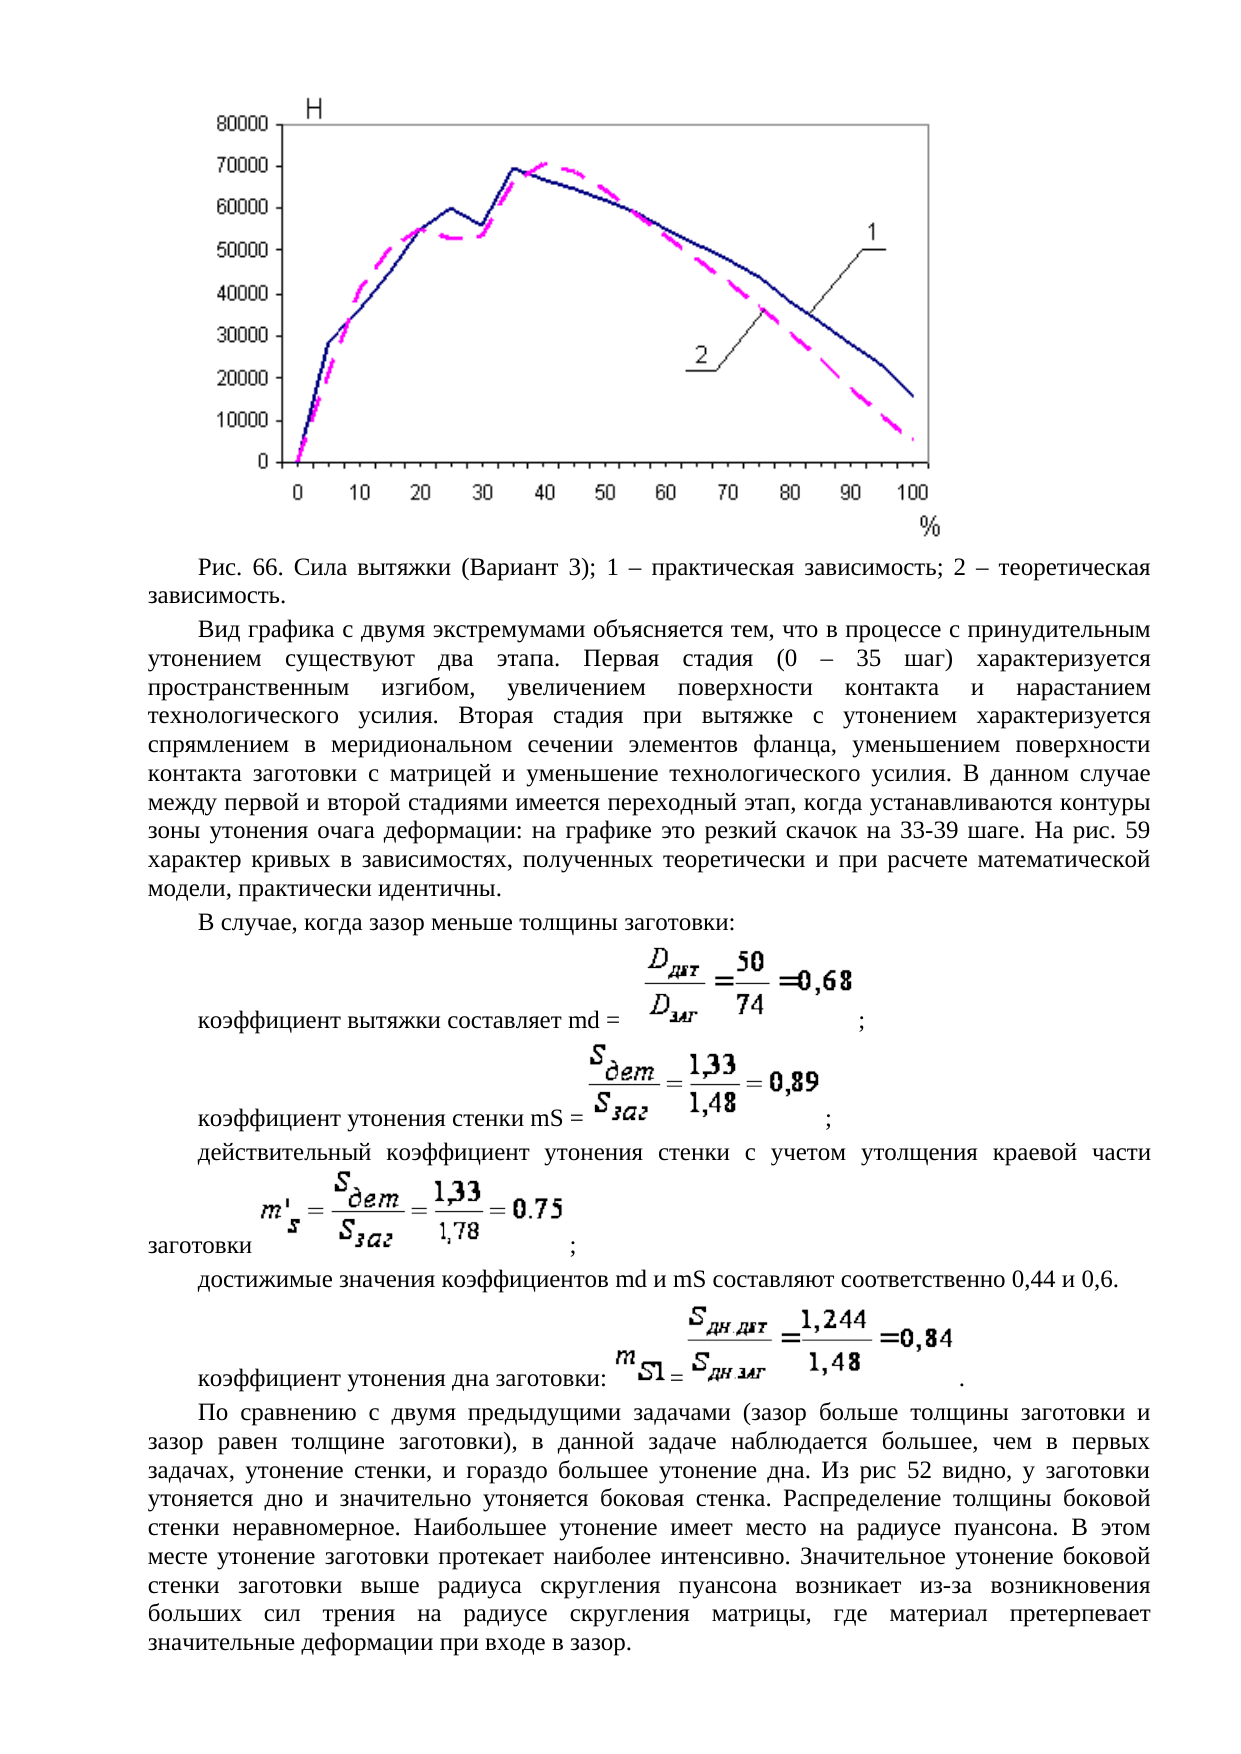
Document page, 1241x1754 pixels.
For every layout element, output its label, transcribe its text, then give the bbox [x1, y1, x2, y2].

text Вид графика с двумя экстремумами объясняется тем, что в процессе с принудительным утонением существуют два этапа. Первая стадия (0 – 35 шаг) характеризуется пространственным изгибом, увеличением поверхности контакта и нарастанием технологического усилия. Вторая стадия при вытяжке с утонением характеризуется спрямлением в меридиональном сечении элементов фланца, уменьшением поверхности контакта заготовки с матрицей и уменьшение технологического усилия. В данном случае между первой и второй стадиями имеется переходный этап, когда устанавливаются контуры зоны утонения очага деформации: на графике это резкий скачок на 33-39 шаге. На рис. 59 характер кривых в зависимостях, полученных теоретически и при расчете математической модели, практически идентичны. [148, 614, 1152, 902]
picture [613, 1336, 670, 1387]
picture [620, 940, 858, 1029]
picture [258, 1165, 570, 1254]
picture [197, 88, 959, 547]
text действительный коэффициент утонения стенки с учетом утолщения краевой части заготовки ; [148, 1137, 1152, 1259]
text достижимые значения коэффициентов md и mS составляют соответственно 0,44 и 0,6. [148, 1264, 1152, 1292]
picture [683, 1297, 959, 1387]
text коэффициент утонения стенки mS =; [148, 1039, 1152, 1132]
text коэффициент вытяжки составляет md =; [148, 941, 1152, 1034]
text Рис. 66. Сила вытяжки (Вариант 3); 1 – практическая зависимость; 2 – теоретическая зависимость. [148, 552, 1152, 609]
picture [584, 1038, 825, 1127]
text В случае, когда зазор меньше толщины заготовки: [148, 907, 1152, 936]
text По сравнению с двумя предыдущими задачами (зазор больше толщины заготовки и зазор равен толщине заготовки), в данной задаче наблюдается большее, чем в первых задачах, утонение стенки, и гораздо большее утонение дна. Из рис 52 видно, у заготовки утоняется дно и значительно утоняется боковая стенка. Распределение толщины боковой стенки неравномерное. Наибольшее утонение имеет место на радиусе пуансона. В этом месте утонение заготовки протекает наиболее интенсивно. Значительное утонение боковой стенки заготовки выше радиуса скругления пуансона возникает из-за возникновения больших сил трения на радиусе скругления матрицы, где материал претерпевает значительные деформации при входе в зазор. [148, 1397, 1152, 1656]
